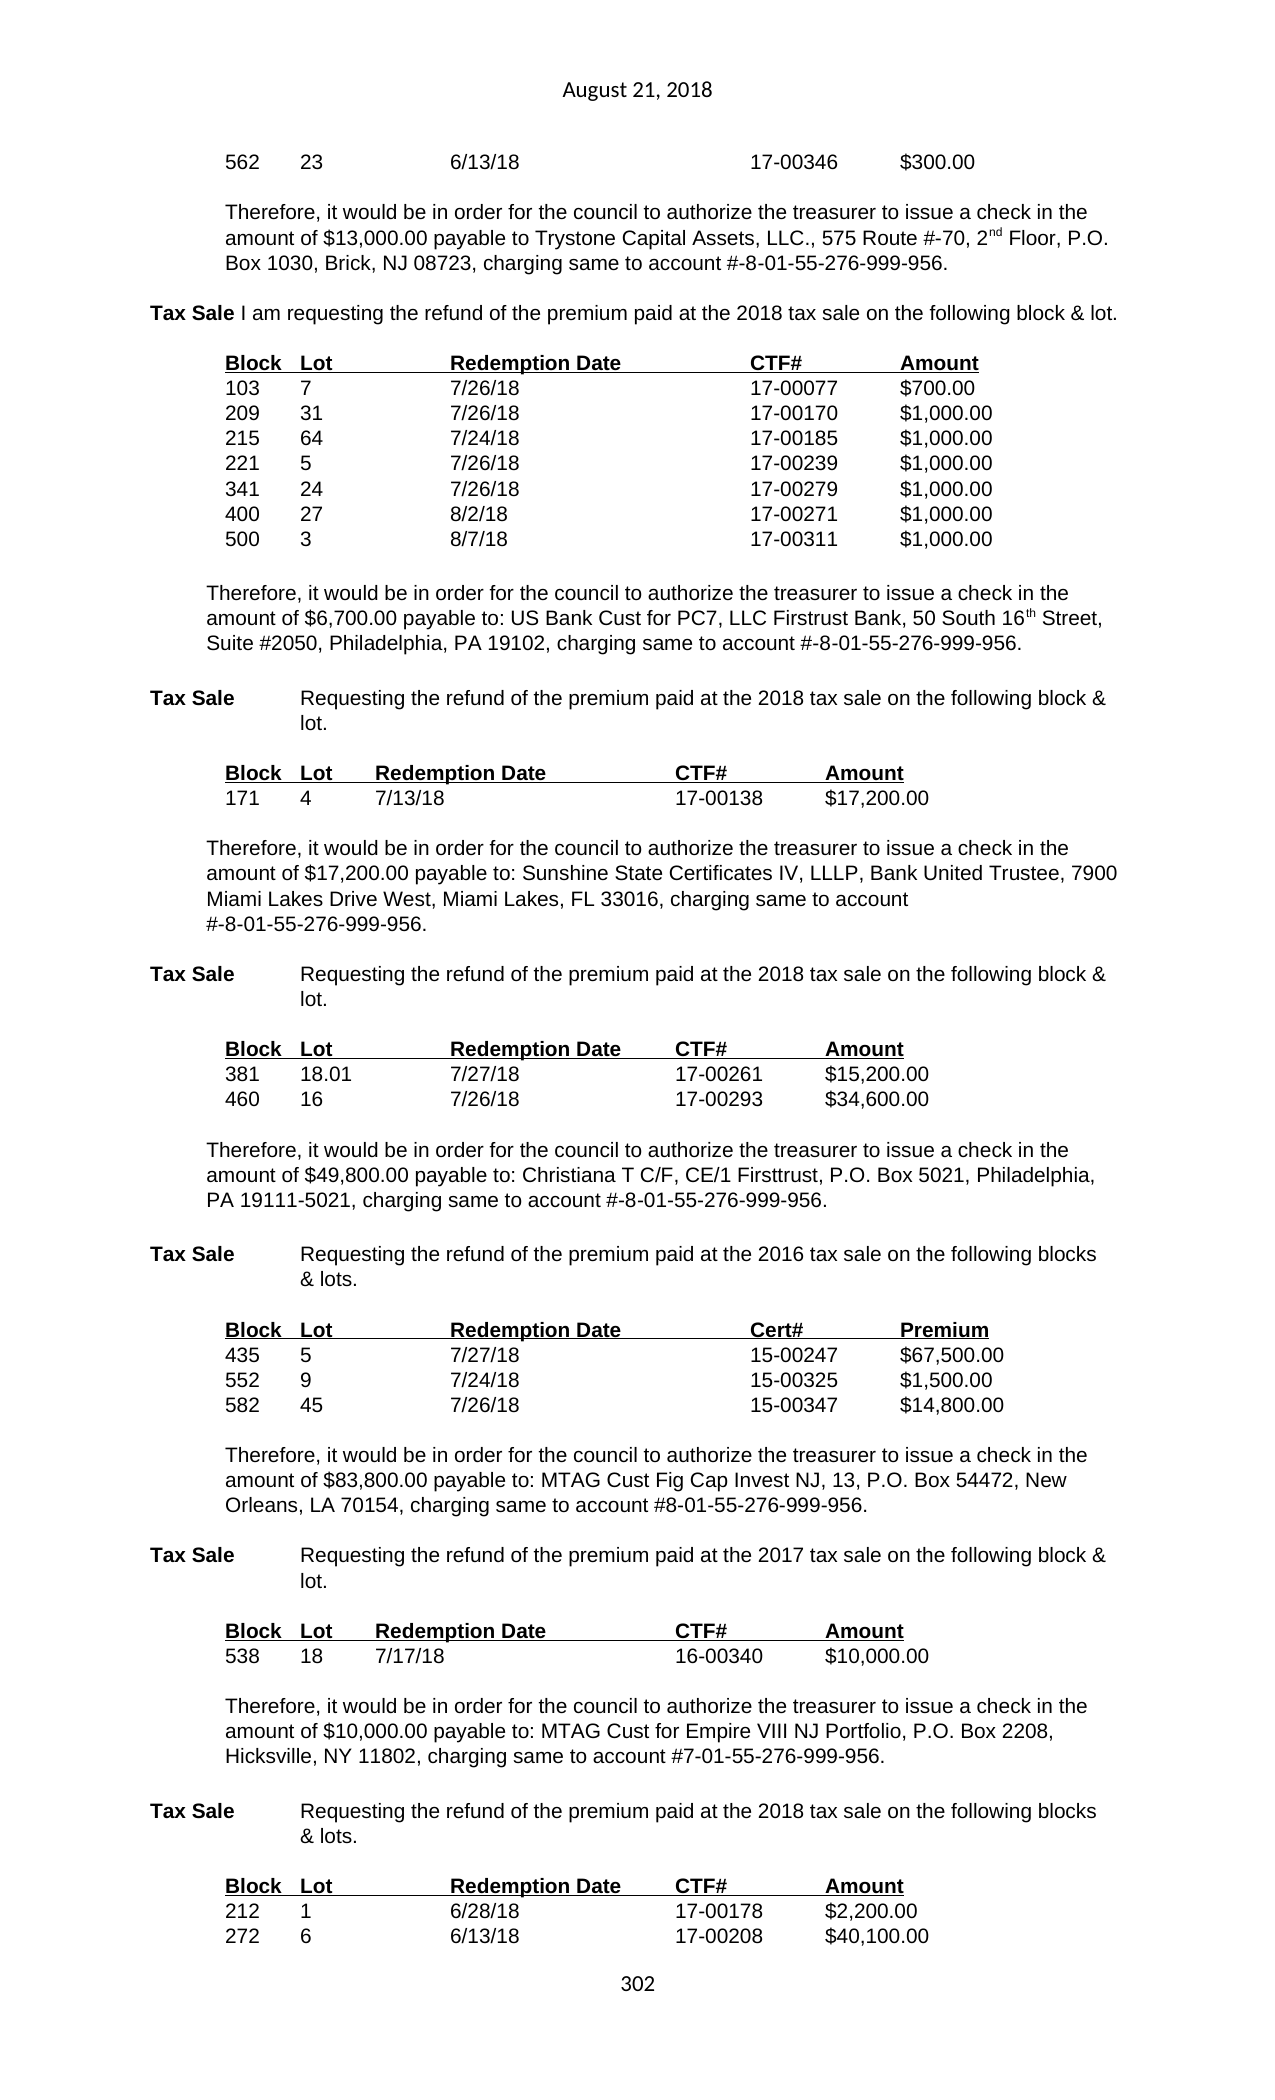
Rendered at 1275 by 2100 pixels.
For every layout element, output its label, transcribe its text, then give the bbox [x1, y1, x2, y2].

text Block Lot Redemption Date CTF# Amount [225, 351, 1125, 375]
text Therefore, it would be in order for the council to authorize the treasurer to issue a check in the amount of $6,700.00 payable to: US Bank Cust for PC7, LLC Firstrust Bank, 50 South 16th Street, Suite #2050, Philadelphia, PA 19102, charging same to account #-8-01-55-276-999-956. [206, 581, 1125, 655]
text 171 4 7/13/18 17-00138 $17,200.00 [150, 786, 1125, 810]
text 538 18 7/17/18 16-00340 $10,000.00 [150, 1644, 1125, 1668]
text Therefore, it would be in order for the council to authorize the treasurer to issue a check in the amount of $49,800.00 payable to: Christiana T C/F, CE/1 Firsttrust, P.O. Box 5021, Philadelphia, PA 19111-5021, charging same to account #-8-01-55-276-999-956. [206, 1137, 1125, 1212]
text 381 18.01 7/27/18 17-00261 $15,200.00 [150, 1062, 1125, 1086]
text Therefore, it would be in order for the council to authorize the treasurer to issue a check in the amount of $10,000.00 payable to: MTAG Cust for Empire VIII NJ Portfolio, P.O. Box 2208, Hicksville, NY 11802, charging same to account #7-01-55-276-999-956. [225, 1694, 1125, 1768]
text Tax Sale Requesting the refund of the premium paid at the 2018 tax sale on the following blocks [150, 1798, 1125, 1822]
text 435 5 7/27/18 15-00247 $67,500.00 [150, 1342, 1125, 1366]
text Tax Sale I am requesting the refund of the premium paid at the 2018 tax sale on the following block & lot. [150, 301, 1125, 324]
text 500 3 8/7/18 17-00311 $1,000.00 [150, 527, 1125, 551]
text Block Lot Redemption Date Cert# Premium [150, 1317, 1125, 1341]
text Block Lot Redemption Date CTF# Amount [150, 1619, 1125, 1643]
text 272 6 6/13/18 17-00208 $40,100.00 [150, 1924, 1125, 1948]
text 103 7 7/26/18 17-00077 $700.00 [150, 376, 1125, 400]
text lot. [225, 711, 1125, 734]
text lot. [225, 987, 1125, 1011]
text 582 45 7/26/18 15-00347 $14,800.00 [150, 1393, 1125, 1417]
text 341 24 7/26/18 17-00279 $1,000.00 [150, 476, 1125, 500]
text Tax Sale Requesting the refund of the premium paid at the 2017 tax sale on the following block & [150, 1543, 1125, 1567]
text 212 1 6/28/18 17-00178 $2,200.00 [150, 1899, 1125, 1923]
text Block Lot Redemption Date CTF# Amount [225, 1037, 1125, 1061]
text & lots. [225, 1823, 1125, 1847]
text 400 27 8/2/18 17-00271 $1,000.00 [150, 501, 1125, 525]
text Block Lot Redemption Date CTF# Amount [225, 761, 1125, 785]
text lot. [225, 1568, 1125, 1592]
text 562 23 6/13/18 17-00346 $300.00 [150, 150, 1125, 174]
text 209 31 7/26/18 17-00170 $1,000.00 [150, 401, 1125, 425]
text 552 9 7/24/18 15-00325 $1,500.00 [150, 1368, 1125, 1392]
text Tax Sale Requesting the refund of the premium paid at the 2016 tax sale on the following blocks [150, 1242, 1125, 1266]
text Therefore, it would be in order for the council to authorize the treasurer to issue a check in the amount of $83,800.00 payable to: MTAG Cust Fig Cap Invest NJ, 13, P.O. Box 54472, New Orleans, LA 70154, charging same to account #8-01-55-276-999-956. [225, 1443, 1125, 1517]
text 221 5 7/26/18 17-00239 $1,000.00 [150, 451, 1125, 475]
text 215 64 7/24/18 17-00185 $1,000.00 [150, 426, 1125, 450]
text Therefore, it would be in order for the council to authorize the treasurer to issue a check in the amount of $13,000.00 payable to Trystone Capital Assets, LLC., 575 Route #-70, 2nd Floor, P.O. Box 1030, Brick, NJ 08723, charging same to account #-8-01-55-276-999-956. [225, 200, 1125, 274]
text Block Lot Redemption Date CTF# Amount [150, 1874, 1125, 1898]
text 460 16 7/26/18 17-00293 $34,600.00 [150, 1087, 1125, 1111]
text Therefore, it would be in order for the council to authorize the treasurer to issue a check in the amount of $17,200.00 payable to: Sunshine State Certificates IV, LLLP, Bank United Trustee, 7900 Miami Lakes Drive West, Miami Lakes, FL 33016, charging same to account [206, 836, 1125, 910]
text & lots. [225, 1267, 1125, 1291]
text Tax Sale Requesting the refund of the premium paid at the 2018 tax sale on the following block & [150, 686, 1125, 709]
text #-8-01-55-276-999-956. [150, 911, 1125, 935]
text Tax Sale Requesting the refund of the premium paid at the 2018 tax sale on the following block & [150, 962, 1125, 986]
